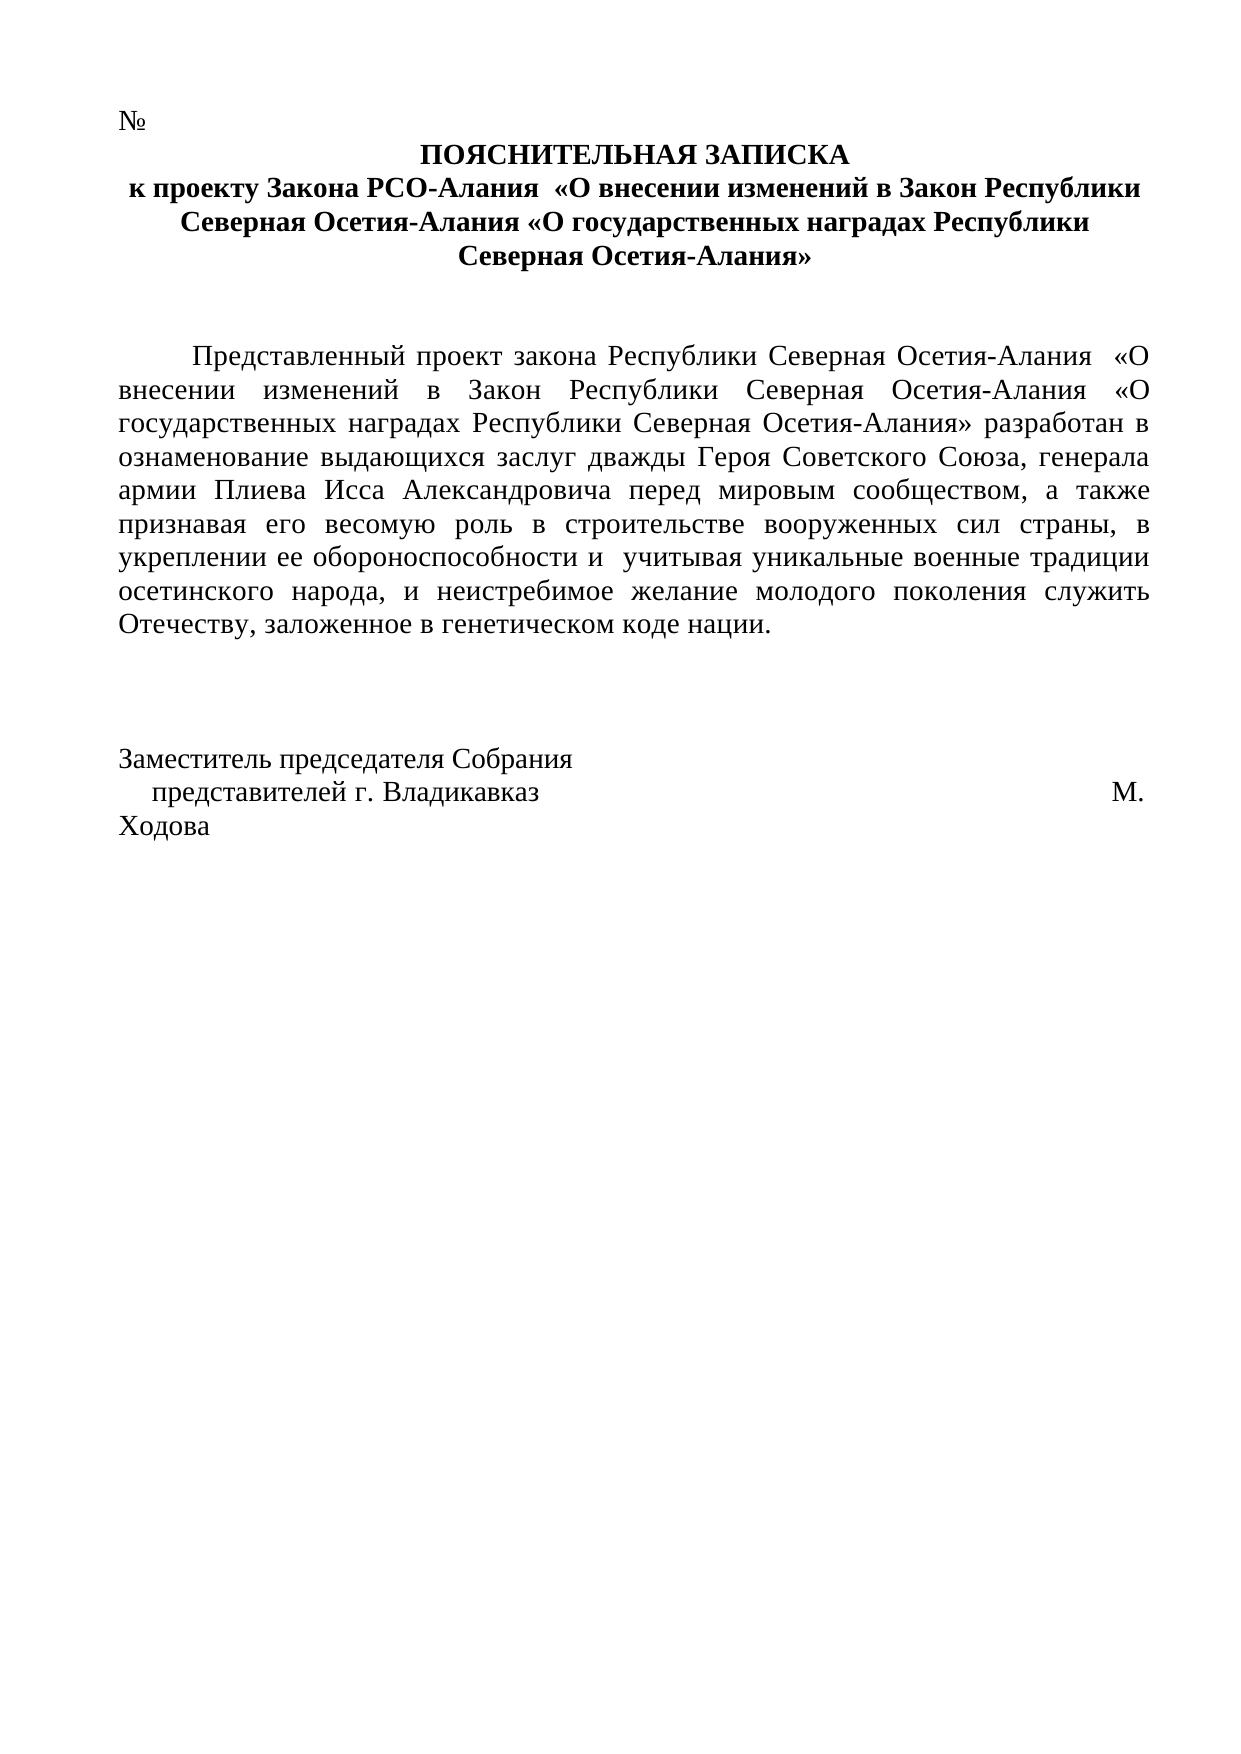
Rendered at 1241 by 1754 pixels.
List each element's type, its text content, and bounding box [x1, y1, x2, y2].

text Представленный проект закона Республики Северная Осетия-Алания «О внесении изменений в Закон Республики Северная Осетия-Алания «О государственных наградах Республики Северная Осетия-Алания» разработан в ознаменование выдающихся заслуг дважды Героя Советского Союза, генерала армии Плиева Исса Александровича перед мировым сообществом, а также признавая его весомую роль в строительстве вооруженных сил страны, в укреплении ее обороноспособности и учитывая уникальные военные традиции осетинского народа, и неистребимое желание молодого поколения служить Отечеству, заложенное в генетическом коде нации. [118, 338, 1152, 640]
text ПОЯСНИТЕЛЬНАЯ ЗАПИСКА [118, 137, 1152, 171]
text к проекту Закона РСО-Алания «О внесении изменений в Закон Республики Северная Осетия-Алания «О государственных наградах Республики Северная Осетия-Алания» [118, 171, 1152, 271]
text № [118, 103, 1152, 137]
text представителей г. Владикавказ М. Ходова [118, 774, 1152, 841]
text Заместитель председателя Собрания [118, 741, 1152, 774]
